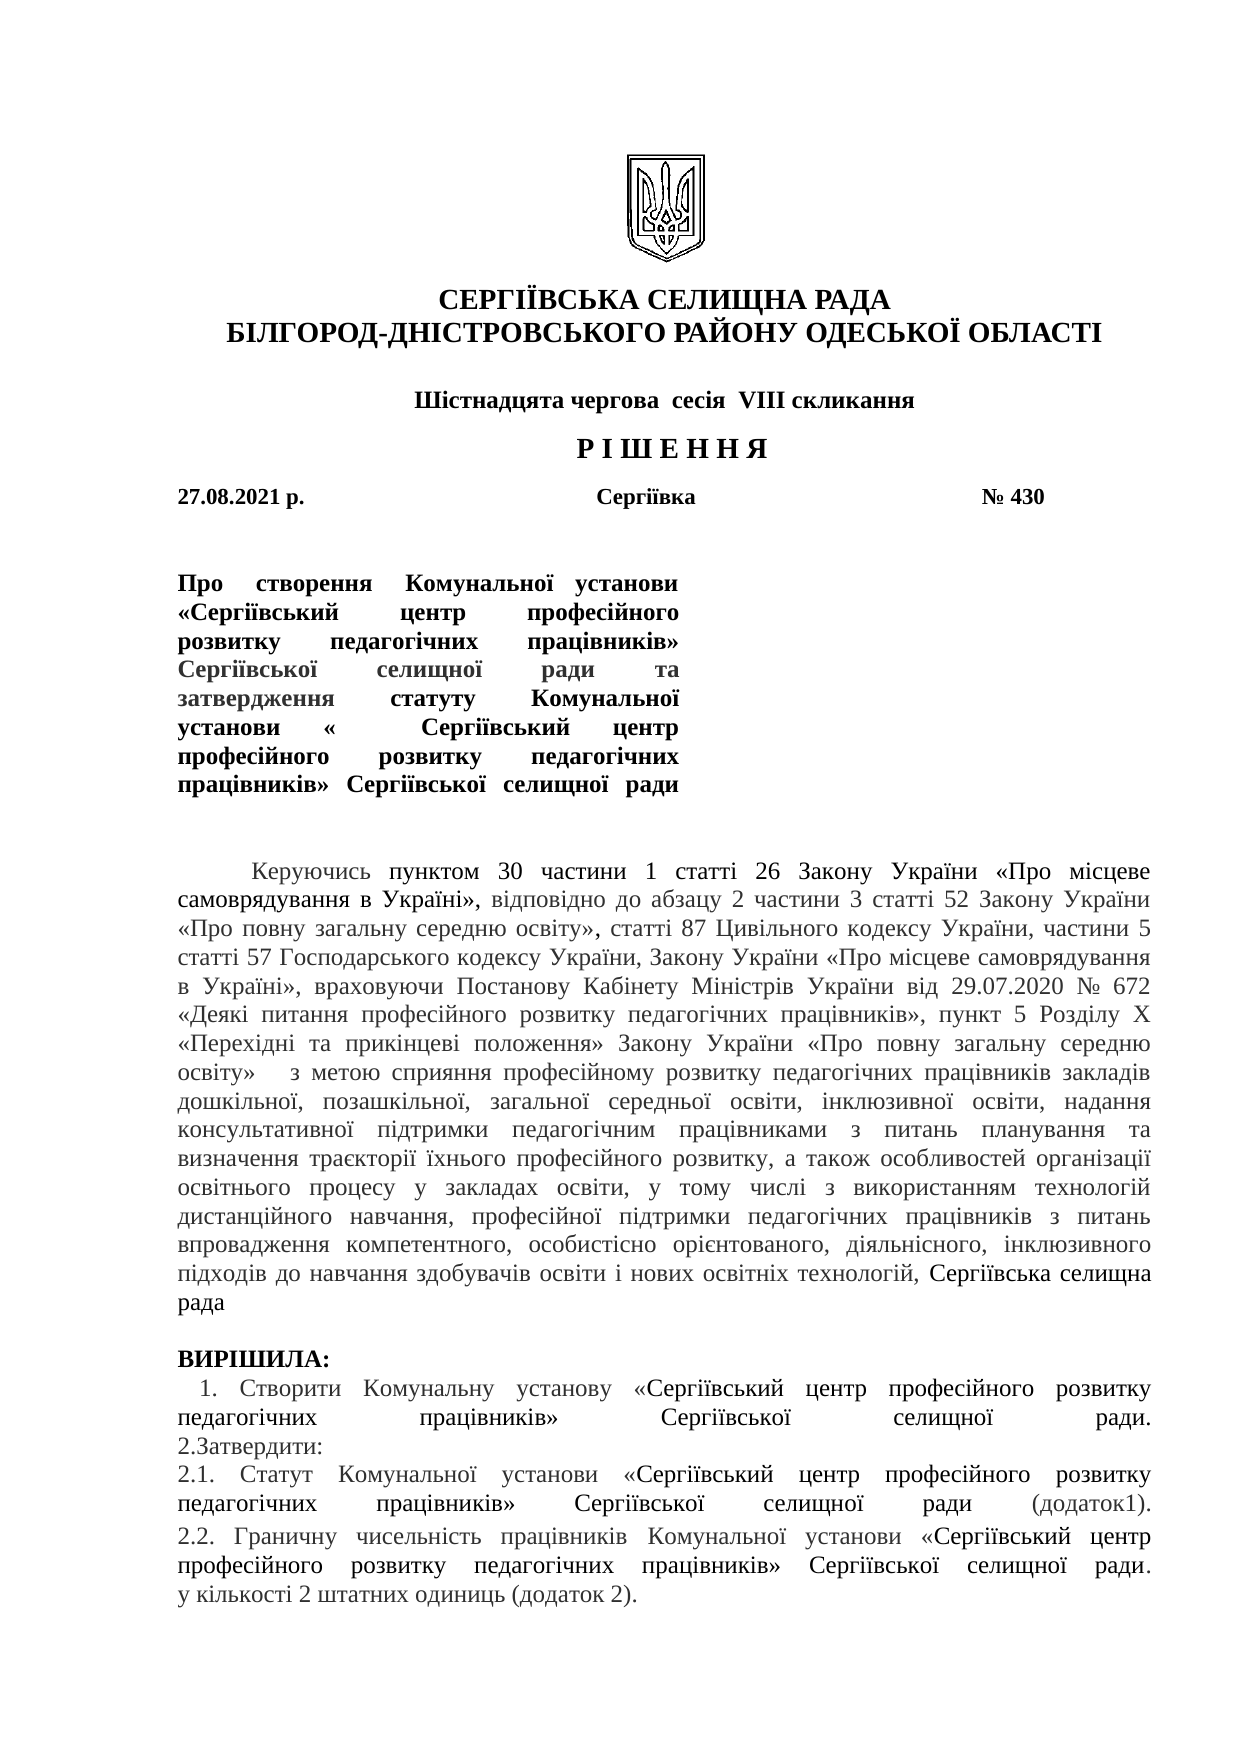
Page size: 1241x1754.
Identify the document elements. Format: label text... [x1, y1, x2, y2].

text ВИРІШИЛА: [177, 1344, 1152, 1373]
text БІЛГОРОД-ДНІСТРОВСЬКОГО РАЙОНУ ОДЕСЬКОЇ ОБЛАСТІ [177, 316, 1152, 349]
text СЕРГІЇВСЬКА СЕЛИЩНА РАДА [177, 282, 1152, 316]
text Про створення Комунальної установи «Сергіївський центр професійного розвитку педагогічних працівників» Сергіївської селищної ради та затвердження статуту Комунальної установи « Сергіївський центр професійного розвитку педагогічних працівників» Сергіївської селищної ради [177, 568, 679, 827]
picture [619, 146, 710, 264]
text Керуючись пунктом 30 частини 1 статті 26 Закону України «Про місцеве самоврядування в Україні», відповідно до абзацу 2 частини 3 статті 52 Закону України «Про повну загальну середню освіту», статті 87 Цивільного кодексу України, частини 5 статті 57 Господарського кодексу України, Закону України «Про місцеве самоврядування в Україні», враховуючи Постанову Кабінету Міністрів України від 29.07.2020 № 672 «Деякі питання професійного розвитку педагогічних працівників», пункт 5 Розділу Х «Перехідні та прикінцеві положення» Закону України «Про повну загальну середню освіту» з метою сприяння професійному розвитку педагогічних працівників закладів дошкільної, позашкільної, загальної середньої освіти, інклюзивної освіти, надання консультативної підтримки педагогічним працівниками з питань планування та визначення траєкторії їхнього професійного розвитку, а також особливостей організації освітнього процесу у закладах освіти, у тому числі з використанням технологій дистанційного навчання, професійної підтримки педагогічних працівників з питань впровадження компетентного, особистісно орієнтованого, діяльнісного, інклюзивного підходів до навчання здобувачів освіти і нових освітніх технологій, Сергіївська селищна рада [177, 856, 1152, 1086]
text Р І Ш Е Н Н Я [177, 431, 1152, 465]
text Шістнадцята чергова сесія VIIІ скликання [177, 385, 1152, 413]
text 1. Створити Комунальну установу «Сергіївський центр професійного розвитку педагогічних працівників» Сергіївської селищної ради. 2.Затвердити: 2.1. Статут Комунальної установи «Сергіївський центр професійного розвитку педагогічних працівників» Сергіївської селищної ради (додаток1). 2.2. Граничну чисельність працівників Комунальної установи «Сергіївський центр професійного розвитку педагогічних працівників» Сергіївської селищної ради. у кількості 2 штатних одиниць (додаток 2). [177, 1373, 1152, 1608]
text 27.08.2021 р. Сергіївка № 430 [177, 483, 1152, 510]
